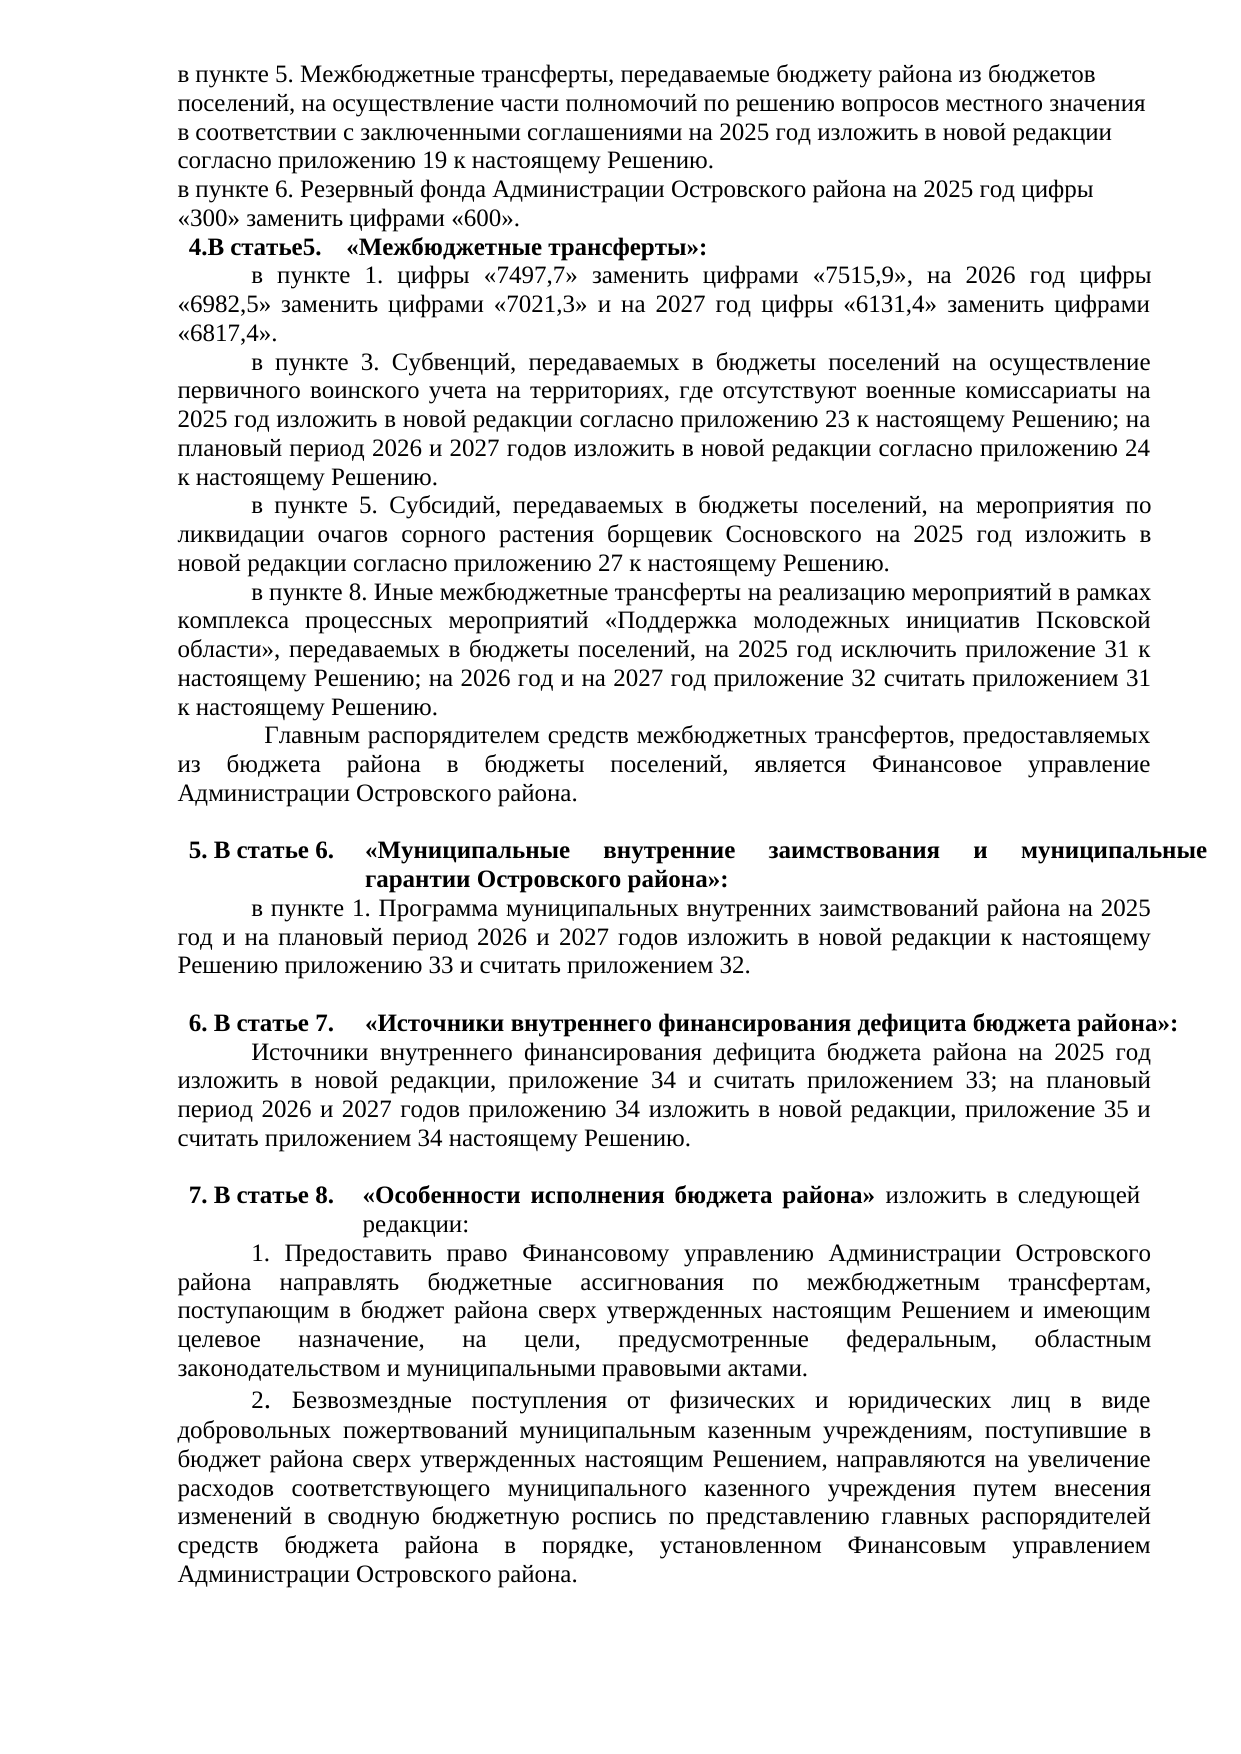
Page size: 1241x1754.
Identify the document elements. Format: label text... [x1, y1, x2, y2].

text Источники внутреннего финансирования дефицита бюджета района на 2025 год изложить в новой редакции, приложение 34 и считать приложением 33; на плановый период 2026 и 2027 годов приложению 34 изложить в новой редакции, приложение 35 и считать приложением 34 настоящему Решению. [177, 1037, 1152, 1152]
text Главным распорядителем средств межбюджетных трансфертов, предоставляемых из бюджета района в бюджеты поселений, является Финансовое управление Администрации Островского района. [177, 720, 1152, 807]
table_header 5. В статье 6. [177, 835, 353, 893]
table_header «Муниципальные внутренние заимствования и муниципальные гарантии Островского района»: [354, 835, 1219, 893]
text 1. Предоставить право Финансовому управлению Администрации Островского района направлять бюджетные ассигнования по межбюджетным трансфертам, поступающим в бюджет района сверх утвержденных настоящим Решением и имеющим целевое назначение, на цели, предусмотренные федеральным, областным законодательством и муниципальными правовыми актами. [177, 1238, 1152, 1382]
text в пункте 1. Программа муниципальных внутренних заимствований района на 2025 год и на плановый период 2026 и 2027 годов изложить в новой редакции к настоящему Решению приложению 33 и считать приложением 32. [177, 893, 1152, 979]
table_header 7. В статье 8. [177, 1180, 351, 1238]
table_header «Источники внутреннего финансирования дефицита бюджета района»: [354, 1008, 1219, 1037]
table_header 4.В статье5. [177, 232, 335, 260]
text в пункте 1. цифры «7497,7» заменить цифрами «7515,9», на 2026 год цифры «6982,5» заменить цифрами «7021,3» и на 2027 год цифры «6131,4» заменить цифрами «6817,4». [177, 260, 1152, 347]
text 2. Безвозмездные поступления от физических и юридических лиц в виде добровольных пожертвований муниципальным казенным учреждениям, поступившие в бюджет района сверх утвержденных настоящим Решением, направляются на увеличение расходов соответствующего муниципального казенного учреждения путем внесения изменений в сводную бюджетную роспись по представлению главных распорядителей средств бюджета района в порядке, установленном Финансовым управлением Администрации Островского района. [177, 1382, 1152, 1588]
text в пункте 5. Субсидий, передаваемых в бюджеты поселений, на мероприятия по ликвидации очагов сорного растения борщевик Сосновского на 2025 год изложить в новой редакции согласно приложению 27 к настоящему Решению. [177, 490, 1152, 577]
table_header «Особенности исполнения бюджета района» изложить в следующей редакции: [351, 1180, 1152, 1238]
text в пункте 3. Субвенций, передаваемых в бюджеты поселений на осуществление первичного воинского учета на территориях, где отсутствуют военные комиссариаты на 2025 год изложить в новой редакции согласно приложению 23 к настоящему Решению; на плановый период 2026 и 2027 годов изложить в новой редакции согласно приложению 24 к настоящему Решению. [177, 347, 1152, 490]
text в пункте 8. Иные межбюджетные трансферты на реализацию мероприятий в рамках комплекса процессных мероприятий «Поддержка молодежных инициатив Псковской области», передаваемых в бюджеты поселений, на 2025 год исключить приложение 31 к настоящему Решению; на 2026 год и на 2027 год приложение 32 считать приложением 31 к настоящему Решению. [177, 577, 1152, 720]
table_header 6. В статье 7. [177, 1008, 353, 1037]
table_header «Межбюджетные трансферты»: [335, 232, 1152, 260]
